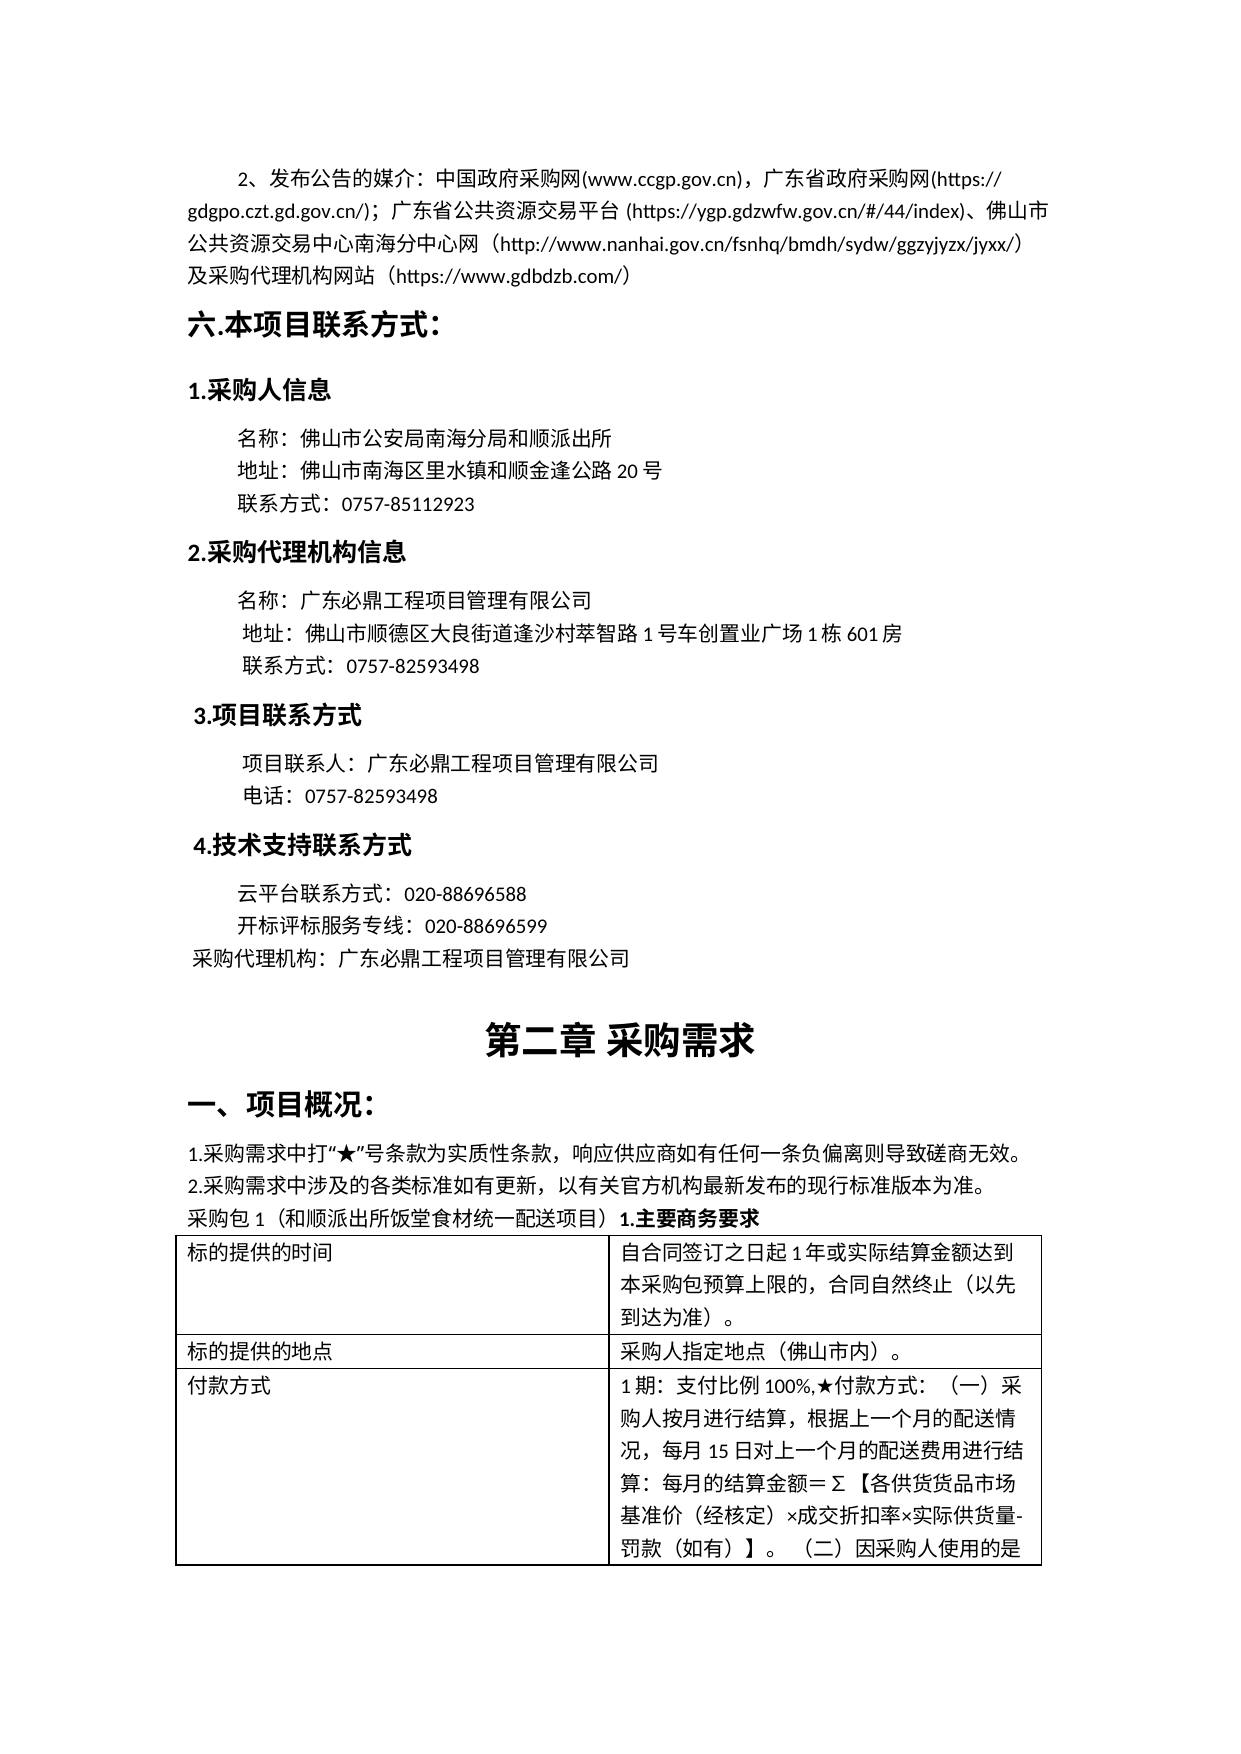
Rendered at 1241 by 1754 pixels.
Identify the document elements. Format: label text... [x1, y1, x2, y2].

text 第二章 采购需求 [187, 1007, 1053, 1072]
text 地址：佛山市顺德区大良街道逢沙村萃智路1号车创置业广场1栋601房 [187, 617, 1053, 649]
text 联系方式：0757-85112923 [187, 487, 1053, 519]
text 地址：佛山市南海区里水镇和顺金逢公路20号 [187, 454, 1053, 487]
text 1.采购人信息 [187, 357, 1053, 422]
table_cell 付款方式 [177, 1369, 608, 1564]
text 采购代理机构：广东必鼎工程项目管理有限公司 [187, 942, 1053, 974]
text 云平台联系方式：020-88696588 [187, 877, 1053, 909]
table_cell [610, 1369, 1041, 1564]
text 电话：0757-82593498 [187, 779, 1053, 812]
table_cell 标的提供的地点 [177, 1335, 608, 1368]
text 2.采购需求中涉及的各类标准如有更新，以有关官方机构最新发布的现行标准版本为准。 [187, 1169, 1053, 1202]
text 2、发布公告的媒介：中国政府采购网(www.ccgp.gov.cn)，广东省政府采购网(https://gdgpo.czt.gd.gov.cn/)；广东省公共资源交易平台 (https://ygp.gdzwfw.gov.cn/#/44/index)、佛山市公共资源交易中心南海分中心网（http://www.nanhai.gov.cn/fsnhq/bmdh/sydw/ggzyjyzx/jyxx/）及采购代理机构网站（https://www.gdbdzb.com/） [187, 162, 1053, 292]
text 一、项目概况： [187, 1072, 1053, 1137]
table_header 标的提供的时间 [177, 1236, 608, 1333]
text 2.采购代理机构信息 [187, 519, 1053, 584]
text 联系方式：0757-82593498 [187, 649, 1053, 682]
table_header 自合同签订之日起1年或实际结算金额达到本采购包预算上限的，合同自然终止（以先到达为准）。 [610, 1236, 1041, 1333]
text 3.项目联系方式 [187, 682, 1053, 747]
text 采购包1（和顺派出所饭堂食材统一配送项目）1.主要商务要求 [187, 1202, 1053, 1234]
text 开标评标服务专线：020-88696599 [187, 909, 1053, 942]
text 项目联系人：广东必鼎工程项目管理有限公司 [187, 747, 1053, 779]
text 六.本项目联系方式： [187, 292, 1053, 357]
text 4.技术支持联系方式 [187, 812, 1053, 877]
text 名称：广东必鼎工程项目管理有限公司 [187, 584, 1053, 617]
text 1.采购需求中打“★”号条款为实质性条款，响应供应商如有任何一条负偏离则导致磋商无效。 [187, 1137, 1053, 1169]
text 名称：佛山市公安局南海分局和顺派出所 [187, 422, 1053, 454]
table_cell 采购人指定地点（佛山市内）。 [610, 1335, 1041, 1368]
